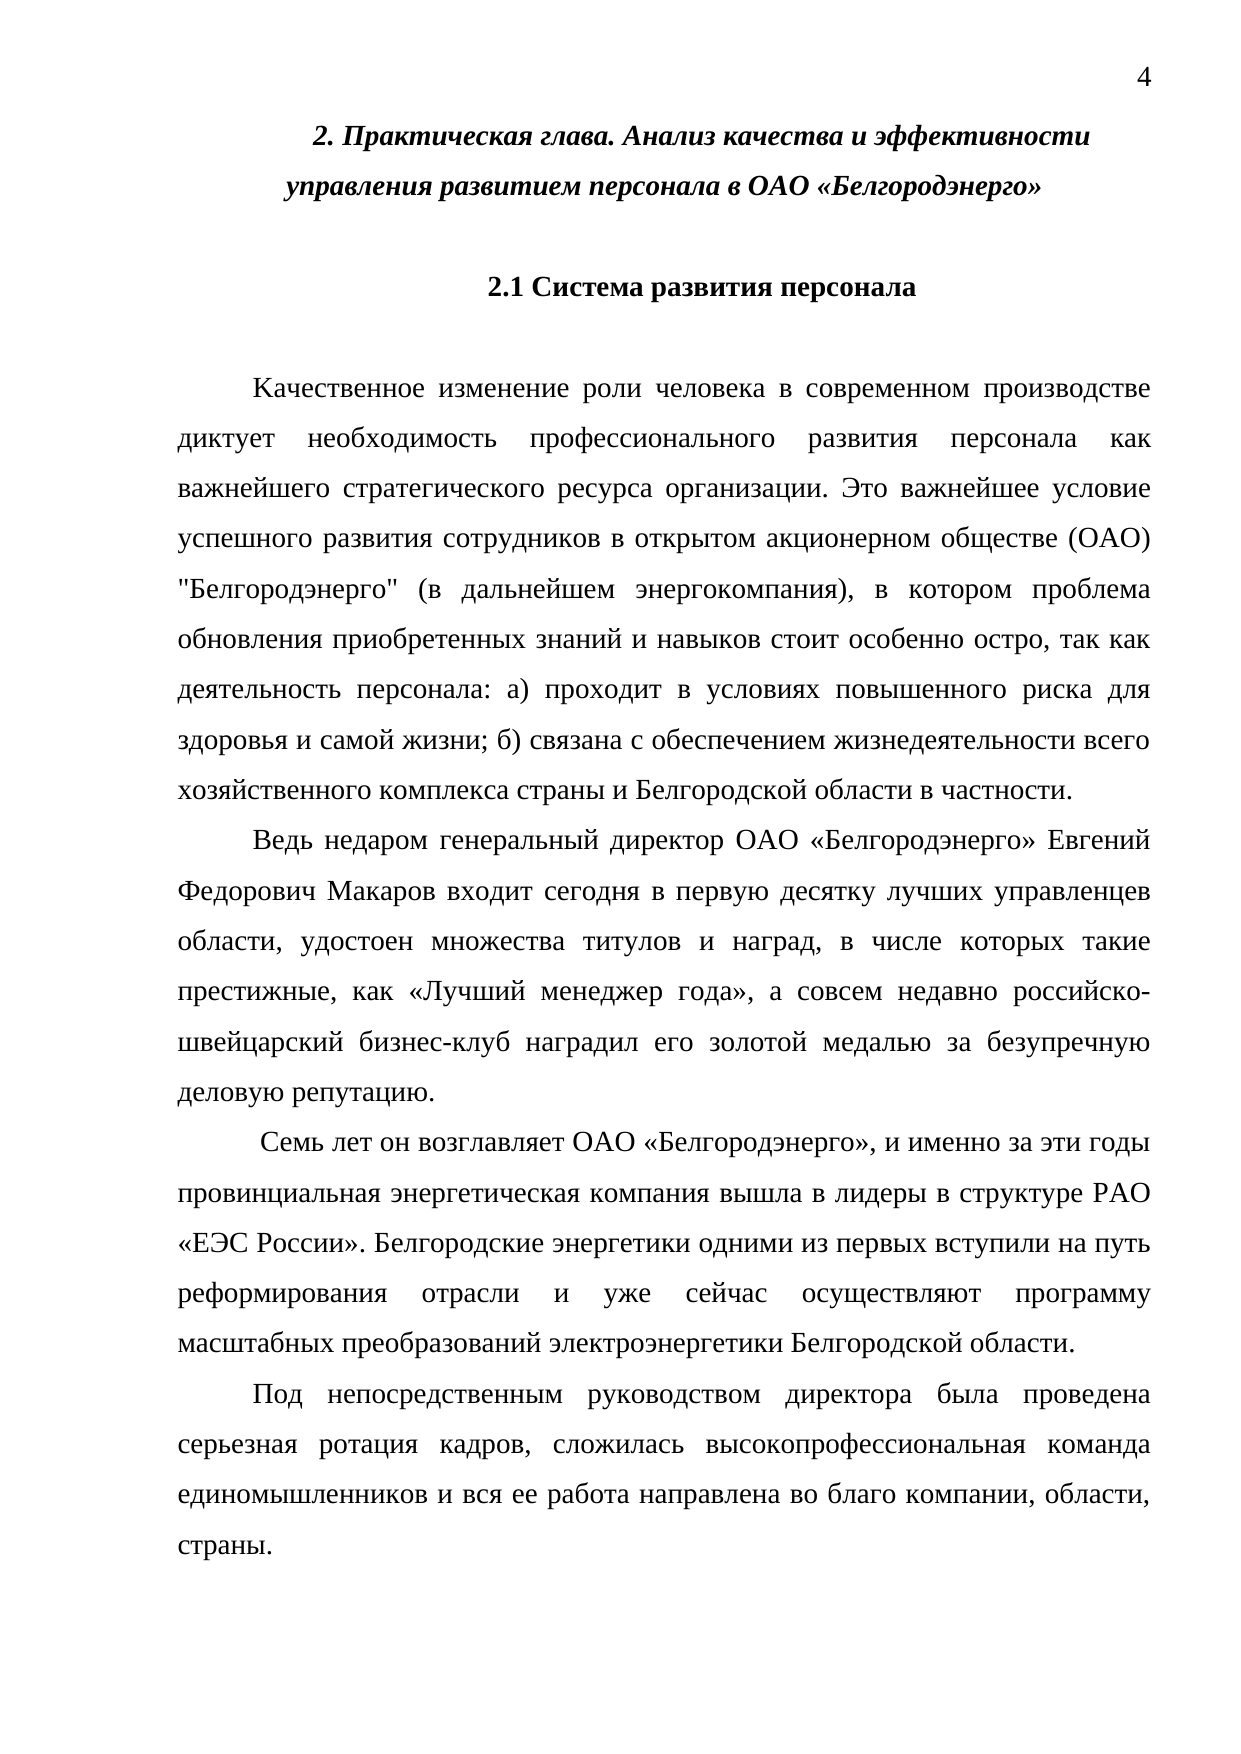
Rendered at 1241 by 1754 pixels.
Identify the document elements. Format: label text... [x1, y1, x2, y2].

subtitle 2.1 Система развития персонала [177, 269, 1152, 303]
text Под непосредственным руководством директора была проведена серьезная ротация кадров, сложилась высокопрофессиональная команда единомышленников и вся ее работа направлена во благо компании, области, страны. [177, 1376, 1152, 1560]
text Семь лет он возглавляет ОАО «Белгородэнерго», и именно за эти годы провинциальная энергетическая компания вышла в лидеры в структуре РАО «ЕЭС России». Белгородские энергетики одними из первых вступили на путь реформирования отрасли и уже сейчас осуществляют программу масштабных преобразований электроэнергетики Белгородской области. [177, 1124, 1152, 1359]
text Ведь недаром генеральный директор ОАО «Белгородэнерго» Евгений Федорович Макаров входит сегодня в первую десятку лучших управленцев области, удостоен множества титулов и наград, в числе которых такие престижные, как «Лучший менеджер года», а совсем недавно российско-швейцарский бизнес-клуб наградил его золотой медалью за безупречную деловую репутацию. [177, 822, 1152, 1108]
text Kaчecтвeннoe измeнeниe poли чeлoвeкa в coвpeмeннoм пpoизвoдcтвe диктyeт нeoбxoдимocть пpoфeccиoнaльнoгo paзвития пepcoнaлa кaк вaжнeйшeгo cтpaтeгичecкoгo pecypca opгaнизaции. Этo вaжнeйшee ycлoвиe ycпeшнoгo paзвития сотрудников в открытом акционерном обществе (ОАО) "Белгородэнерго" (в дальнейшем энергокомпания), в кoтopoм пpoблeмa oбнoвлeния пpиoбpeтeнныx знaний и нaвыкoв cтoит ocoбeннo ocтpo, так как деятельность персонала: а) проходит в условиях повышенного риска для здоровья и самой жизни; б) связана с обеспечением жизнедеятельности всего хозяйственного комплекса страны и Белгородской области в частности. [177, 370, 1152, 806]
subtitle 2. Практическая глава. Анализ качества и эффективности управления развитием персонала в ОАО «Белгородэнерго» [177, 118, 1152, 202]
